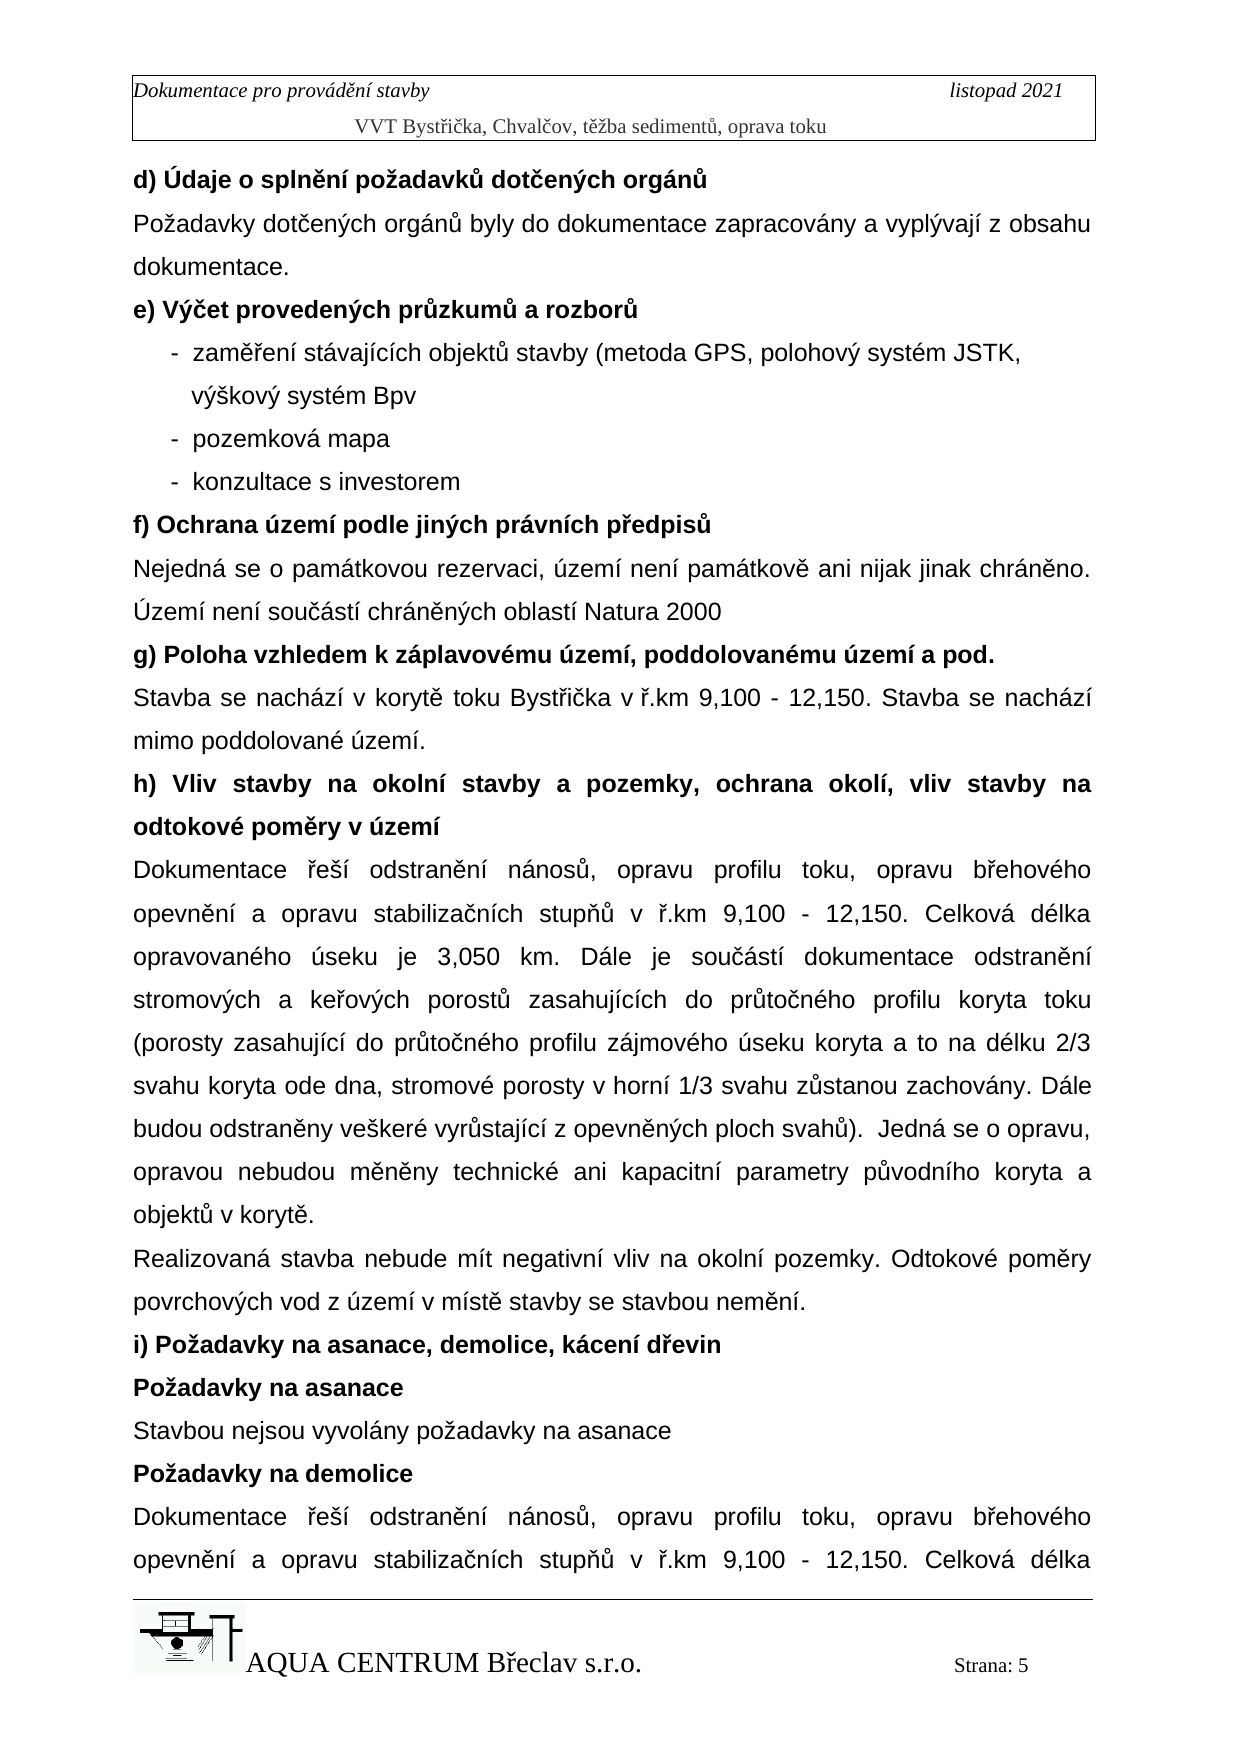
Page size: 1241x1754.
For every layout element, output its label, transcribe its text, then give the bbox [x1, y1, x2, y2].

text Realizovaná stavba nebude mít negativní vliv na okolní pozemky. Odtokové poměry povrchových vod z území v místě stavby se stavbou nemění. [133, 1243, 1093, 1315]
text Stavbou nejsou vyvolány požadavky na asanace [133, 1416, 1093, 1445]
list g) Poloha vzhledem k záplavovému území, poddolovanému území a pod. [133, 640, 1093, 668]
text Požadavky na demolice [133, 1459, 1093, 1488]
picture [132, 1602, 246, 1673]
list - konzultace s investorem [170, 467, 1093, 496]
text d) Údaje o splnění požadavků dotčených orgánů [133, 165, 1093, 194]
text h) Vliv stavby na okolní stavby a pozemky, ochrana okolí, vliv stavby na odtokové poměry v území [133, 769, 1093, 841]
text Stavba se nachází v korytě toku Bystřička v ř.km 9,100 - 12,150. Stavba se nachází mimo poddolované území. [133, 683, 1093, 755]
text e) Výčet provedených průzkumů a rozborů [133, 295, 1093, 323]
text i) Požadavky na asanace, demolice, kácení dřevin [133, 1330, 1093, 1358]
text Požadavky na asanace [133, 1373, 1093, 1402]
list f) Ochrana území podle jiných právních předpisů [133, 510, 1093, 539]
list výškový systém Bpv [170, 381, 1093, 410]
list Nejedná se o památkovou rezervaci, území není památkově ani nijak jinak chráněno. Území není součástí chráněných oblastí Natura 2000 [133, 553, 1093, 625]
list - zaměření stávajících objektů stavby (metoda GPS, polohový systém JSTK, [170, 338, 1093, 367]
text Požadavky dotčených orgánů byly do dokumentace zapracovány a vyplývají z obsahu dokumentace. [133, 208, 1093, 280]
list - pozemková mapa [170, 424, 1093, 453]
